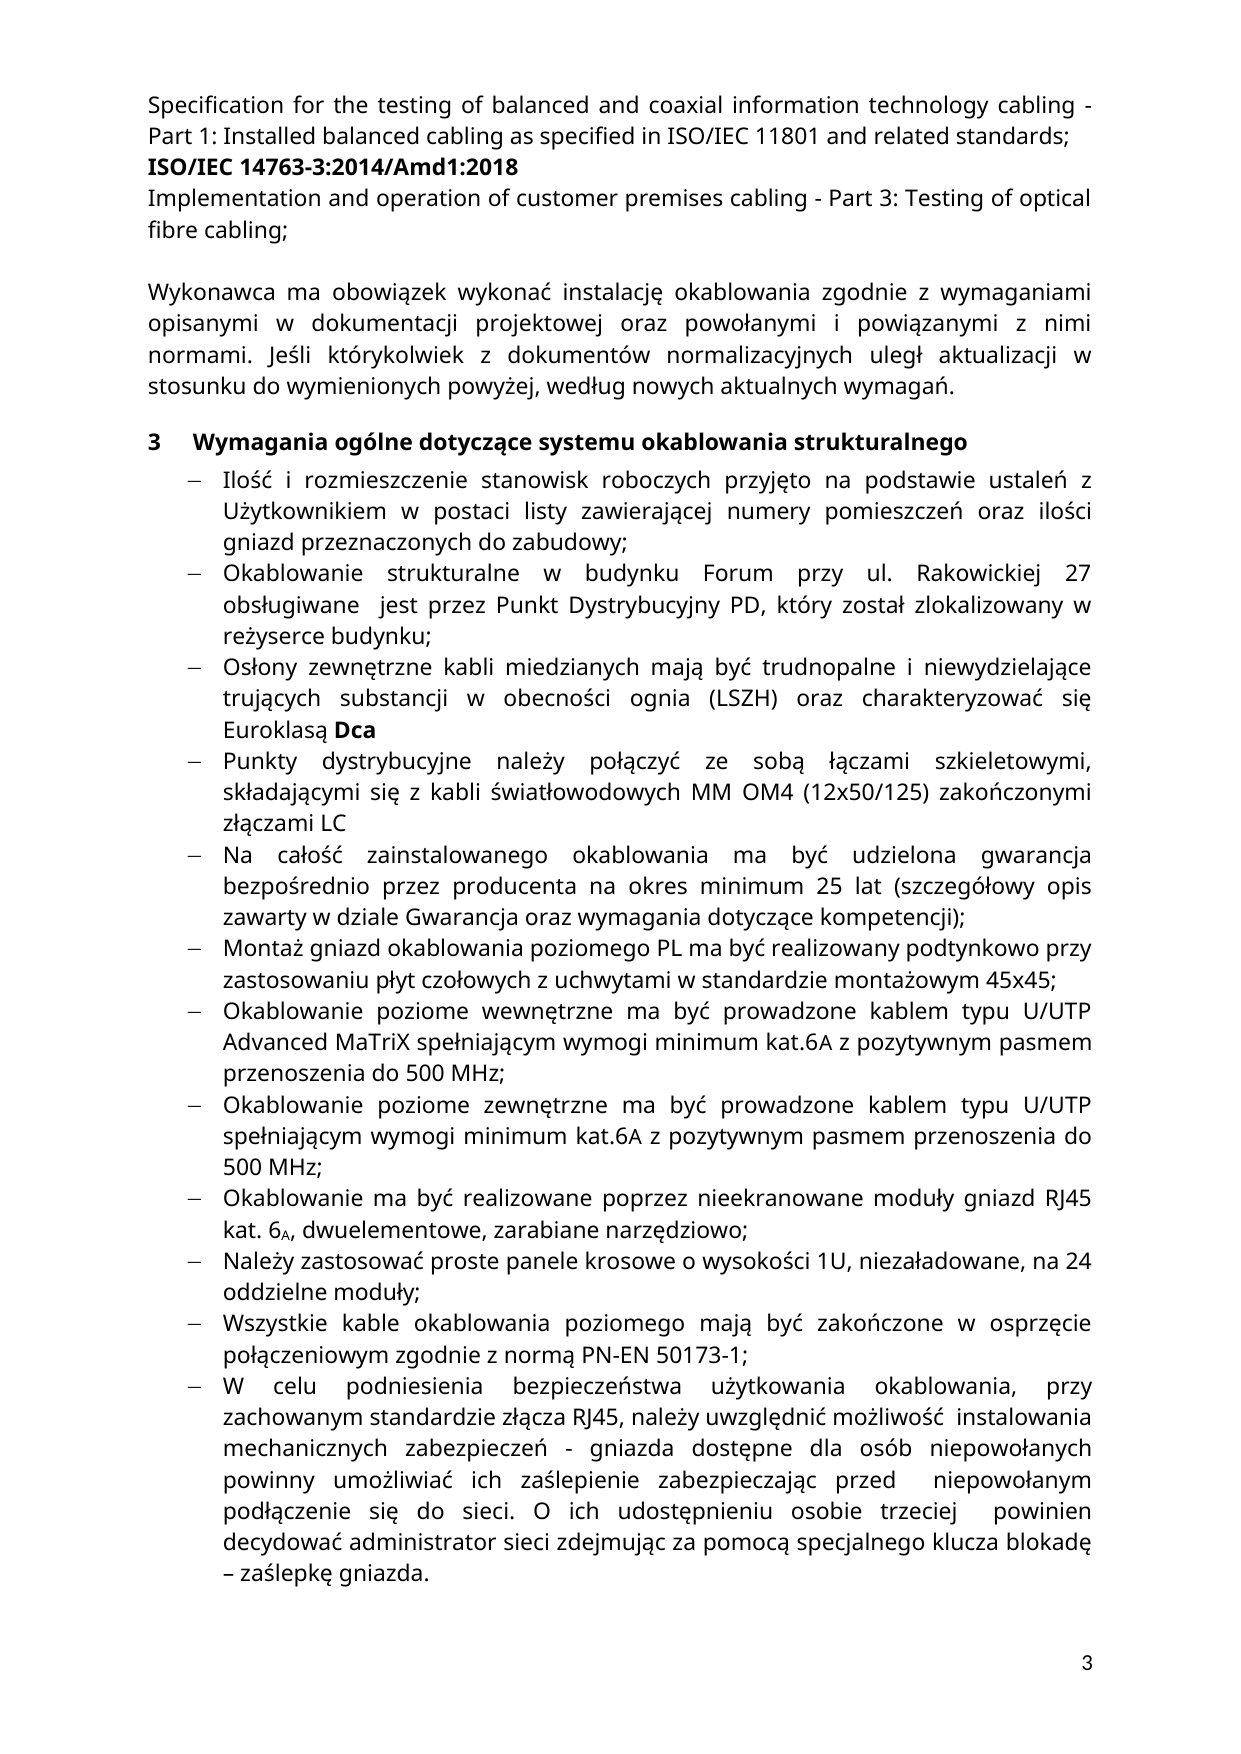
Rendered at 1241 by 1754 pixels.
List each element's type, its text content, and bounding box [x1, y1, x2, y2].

list W celu podniesienia bezpieczeństwa użytkowania okablowania, przy zachowanym standardzie złącza RJ45, należy uwzględnić możliwość instalowania mechanicznych zabezpieczeń - gniazda dostępne dla osób niepowołanych powinny umożliwiać ich zaślepienie zabezpieczając przed niepowołanym podłączenie się do sieci. O ich udostępnieniu osobie trzeciej powinien decydować administrator sieci zdejmując za pomocą specjalnego klucza blokadę – zaślepkę gniazda. [185, 1370, 1093, 1589]
list Osłony zewnętrzne kabli miedzianych mają być trudnopalne i niewydzielające trujących substancji w obecności ognia (LSZH) oraz charakteryzować się Euroklasą Dca [185, 651, 1093, 745]
list Okablowanie poziome zewnętrzne ma być prowadzone kablem typu U/UTP spełniającym wymogi minimum kat.6A z pozytywnym pasmem przenoszenia do 500 MHz; [185, 1089, 1093, 1182]
list Okablowanie ma być realizowane poprzez nieekranowane moduły gniazd RJ45 kat. 6A, dwuelementowe, zarabiane narzędziowo; [185, 1182, 1093, 1245]
text Implementation and operation of customer premises cabling - Part 3: Testing of optical fibre cabling; [148, 182, 1093, 245]
text Specification for the testing of balanced and coaxial information technology cabling - Part 1: Installed balanced cabling as specified in ISO/IEC 11801 and related standards; [148, 89, 1093, 151]
subtitle Wymagania ogólne dotyczące systemu okablowania strukturalnego [148, 426, 1093, 457]
list Punkty dystrybucyjne należy połączyć ze sobą łączami szkieletowymi, składającymi się z kabli światłowodowych MM OM4 (12x50/125) zakończonymi złączami LC [185, 745, 1093, 839]
text ISO/IEC 14763-3:2014/Amd1:2018 [148, 151, 1093, 182]
list Okablowanie poziome wewnętrzne ma być prowadzone kablem typu U/UTP Advanced MaTriX spełniającym wymogi minimum kat.6A z pozytywnym pasmem przenoszenia do 500 MHz; [185, 995, 1093, 1089]
list Okablowanie strukturalne w budynku Forum przy ul. Rakowickiej 27 obsługiwane jest przez Punkt Dystrybucyjny PD, który został zlokalizowany w reżyserce budynku; [185, 557, 1093, 651]
list Montaż gniazd okablowania poziomego PL ma być realizowany podtynkowo przy zastosowaniu płyt czołowych z uchwytami w standardzie montażowym 45x45; [185, 932, 1093, 995]
text Wykonawca ma obowiązek wykonać instalację okablowania zgodnie z wymaganiami opisanymi w dokumentacji projektowej oraz powołanymi i powiązanymi z nimi normami. Jeśli którykolwiek z dokumentów normalizacyjnych uległ aktualizacji w stosunku do wymienionych powyżej, według nowych aktualnych wymagań. [148, 276, 1093, 401]
list Należy zastosować proste panele krosowe o wysokości 1U, niezaładowane, na 24 oddzielne moduły; [185, 1245, 1093, 1307]
list Na całość zainstalowanego okablowania ma być udzielona gwarancja bezpośrednio przez producenta na okres minimum 25 lat (szczegółowy opis zawarty w dziale Gwarancja oraz wymagania dotyczące kompetencji); [185, 839, 1093, 932]
list Ilość i rozmieszczenie stanowisk roboczych przyjęto na podstawie ustaleń z Użytkownikiem w postaci listy zawierającej numery pomieszczeń oraz ilości gniazd przeznaczonych do zabudowy; [185, 464, 1093, 557]
list Wszystkie kable okablowania poziomego mają być zakończone w osprzęcie połączeniowym zgodnie z normą PN-EN 50173-1; [185, 1307, 1093, 1370]
